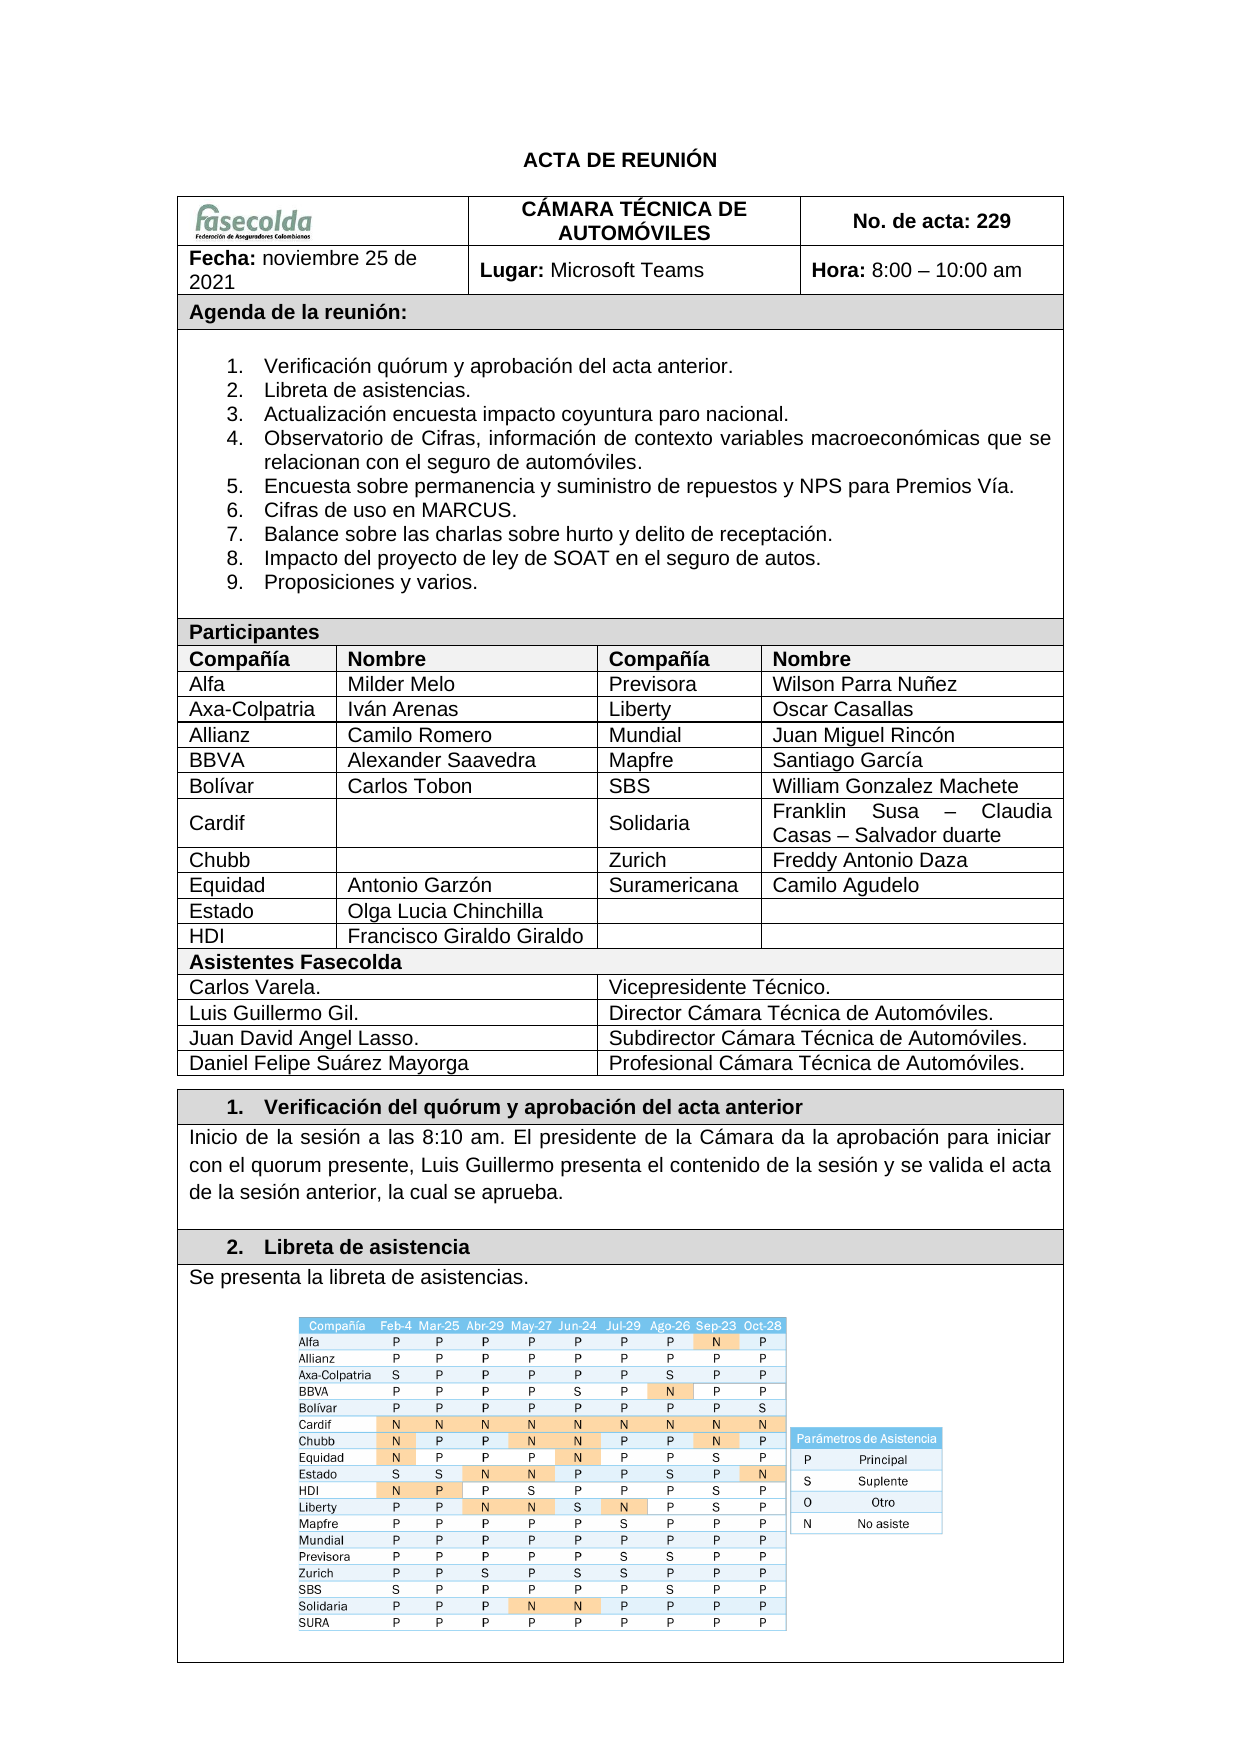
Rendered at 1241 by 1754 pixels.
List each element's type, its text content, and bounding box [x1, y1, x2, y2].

table_cell Compañía [598, 646, 761, 671]
table_cell Inicio de la sesión a las 8:10 am. El presidente de la Cámara da la aprobación para iniciar con el quorum presente, Luis Guillermo presenta el contenido de la sesión y se valida el acta de la sesión anterior, la cual se aprueba. [178, 1125, 1063, 1228]
table_cell [337, 848, 597, 872]
text ACTA DE REUNIÓN [177, 148, 1063, 172]
table_cell Allianz [178, 723, 336, 747]
table_cell Wilson Parra Nuñez [762, 672, 1063, 696]
table_cell Mapfre [598, 748, 761, 772]
table_cell Camilo Romero [337, 723, 597, 747]
table_cell Daniel Felipe Suárez Mayorga [178, 1051, 597, 1075]
table_cell Axa-Colpatria [178, 697, 336, 721]
table_cell Juan David Angel Lasso. [178, 1026, 597, 1050]
table_header CÁMARA TÉCNICA DE AUTOMÓVILES [469, 197, 800, 244]
table_cell Solidaria [598, 799, 761, 847]
table_cell Subdirector Cámara Técnica de Automóviles. [598, 1026, 1063, 1050]
table_cell Fecha: noviembre 25 de 2021 [178, 246, 468, 293]
table_cell Se presenta la libreta de asistencias. [178, 1265, 1063, 1662]
table_cell Lugar: Microsoft Teams [469, 246, 800, 293]
table_cell Mundial [598, 723, 761, 747]
table_cell Participantes [178, 619, 1063, 645]
table_cell Hora: 8:00 – 10:00 am [801, 246, 1063, 293]
table_cell Equidad [178, 873, 336, 897]
table_header [178, 197, 468, 244]
table_cell William Gonzalez Machete [762, 773, 1063, 798]
table_cell Cardif [178, 799, 336, 847]
table_cell Carlos Varela. [178, 975, 597, 999]
table_cell Profesional Cámara Técnica de Automóviles. [598, 1051, 1063, 1075]
table_cell Franklin Susa – Claudia Casas – Salvador duarte [762, 799, 1063, 847]
table_cell Nombre [337, 646, 597, 671]
table_cell Verificación quórum y aprobación del acta anterior.​ Libreta de asistencias.​ Actualización encuesta impacto coyuntura paro nacional.​ Observatorio de Cifras, información de contexto variables macroeconómicas que se relacionan con el seguro de automóviles​. Encuesta sobre permanencia y suministro de repuestos y NPS para Premios Vía. ​ Cifras de uso en MARCUS.​ Balance sobre las charlas sobre hurto y delito de receptación.​ Impacto del proyecto de ley de SOAT en el seguro de autos. ​ Proposiciones y varios. [178, 330, 1063, 617]
table_header No. de acta: 229 [801, 197, 1063, 244]
table_cell Freddy Antonio Daza [762, 848, 1063, 872]
table_cell Agenda de la reunión: [178, 295, 1063, 329]
table_cell Director Cámara Técnica de Automóviles. [598, 1000, 1063, 1024]
table_cell [598, 899, 761, 923]
table_cell Compañía [178, 646, 336, 671]
table_cell Previsora [598, 672, 761, 696]
table_cell Olga Lucia Chinchilla [337, 899, 597, 923]
table_cell Alexander Saavedra [337, 748, 597, 772]
table_cell Juan Miguel Rincón [762, 723, 1063, 747]
table_cell Suramericana [598, 873, 761, 897]
table_cell Milder Melo [337, 672, 597, 696]
table_cell Iván Arenas [337, 697, 597, 721]
table_cell Chubb [178, 848, 336, 872]
table_cell Luis Guillermo Gil. [178, 1000, 597, 1024]
table_cell Santiago García [762, 748, 1063, 772]
table_cell Libreta de asistencia [178, 1230, 1063, 1264]
table_cell Estado [178, 899, 336, 923]
table_cell HDI [178, 924, 336, 948]
table_header Verificación del quórum y aprobación del acta anterior [178, 1090, 1063, 1124]
table_cell Bolívar [178, 773, 336, 798]
table_cell Carlos Tobon [337, 773, 597, 798]
table_cell SBS [598, 773, 761, 798]
table_cell Francisco Giraldo Giraldo [337, 924, 597, 948]
table_cell Antonio Garzón [337, 873, 597, 897]
table_cell Alfa [178, 672, 336, 696]
table_cell [762, 899, 1063, 923]
table_cell [598, 924, 761, 948]
table_cell Oscar Casallas [762, 697, 1063, 721]
picture [188, 199, 330, 242]
table_cell [762, 924, 1063, 948]
picture [298, 1313, 943, 1638]
table_cell Camilo Agudelo [762, 873, 1063, 897]
table_cell Asistentes Fasecolda [178, 949, 1063, 974]
table_cell Liberty [598, 697, 761, 721]
table_cell Vicepresidente Técnico. [598, 975, 1063, 999]
table_cell Zurich [598, 848, 761, 872]
table_cell [337, 799, 597, 847]
table_cell BBVA [178, 748, 336, 772]
table_cell Nombre [762, 646, 1063, 671]
